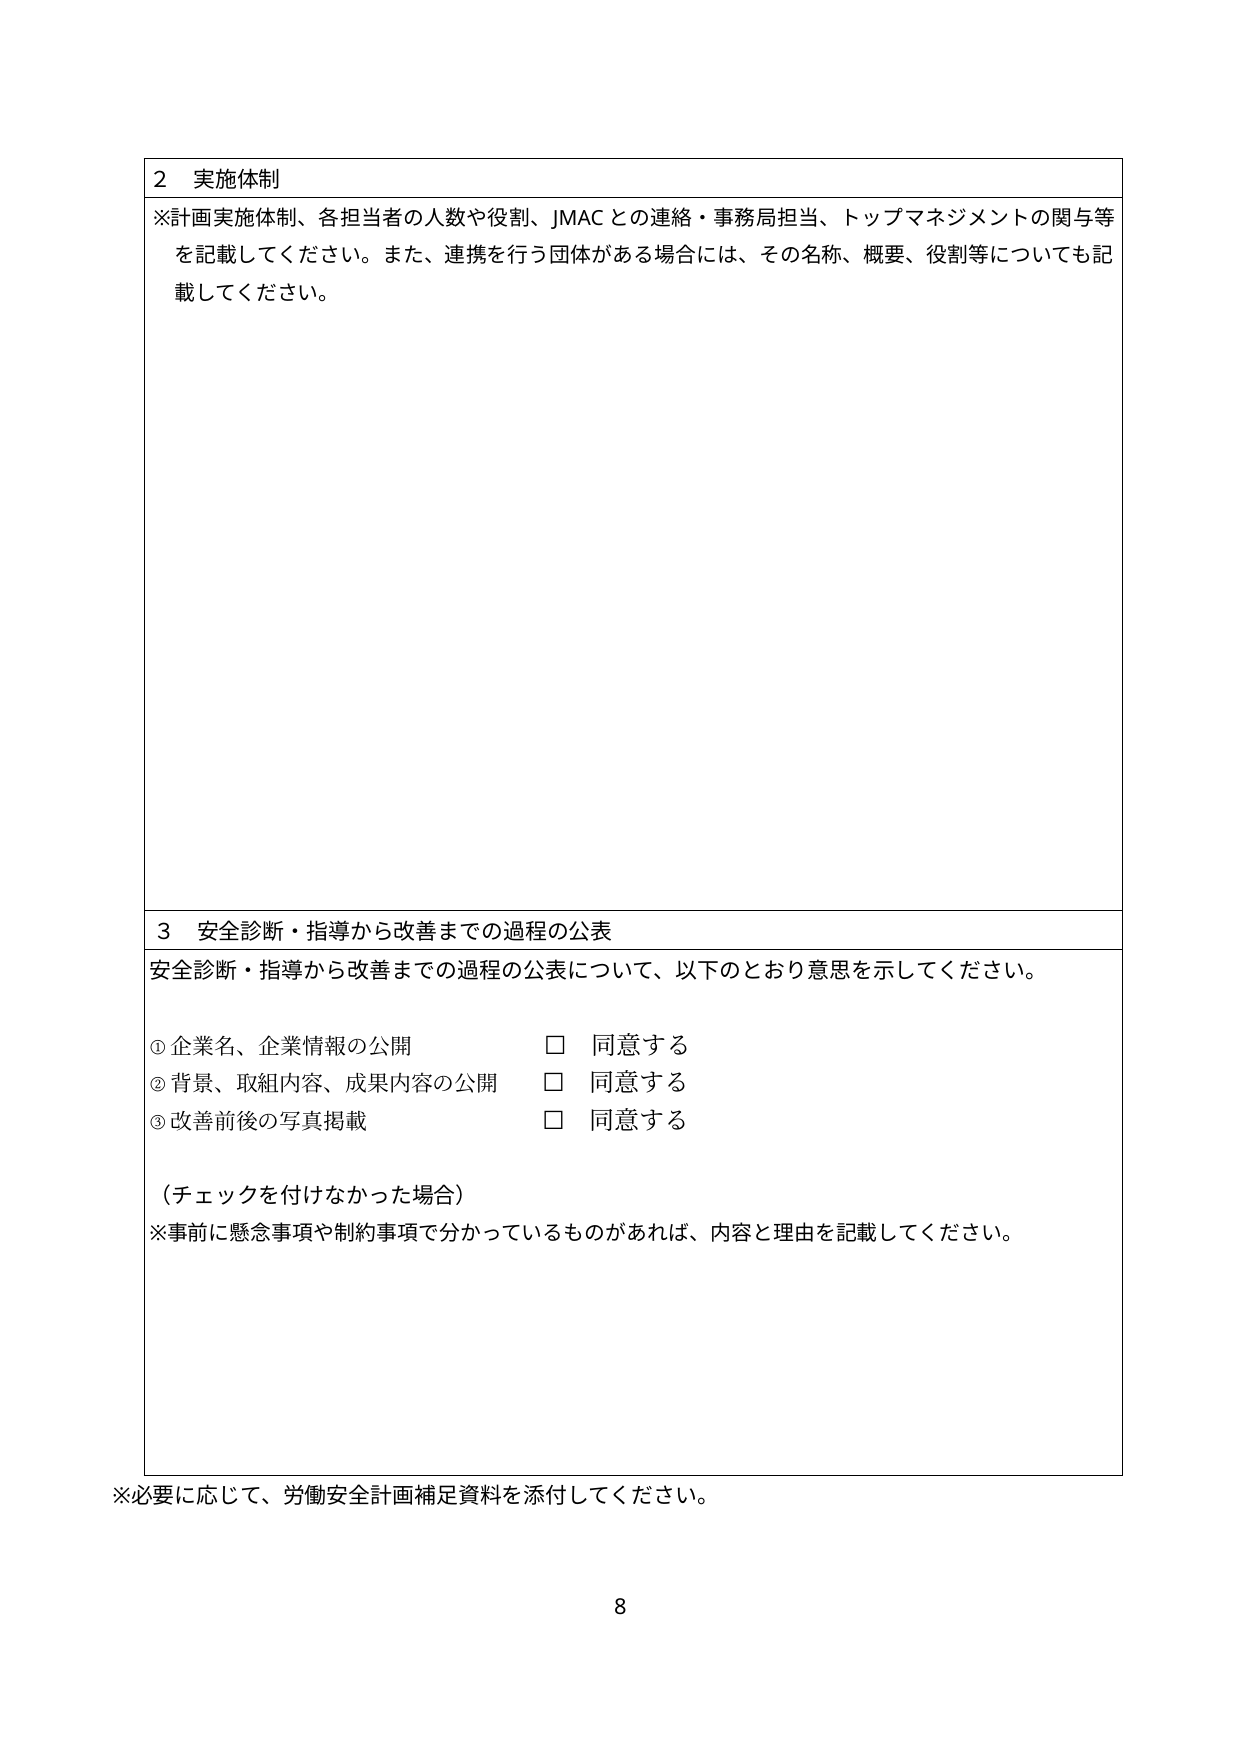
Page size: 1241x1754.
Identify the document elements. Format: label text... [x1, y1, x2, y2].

text ※必要に応じて、労働安全計画補足資料を添付してください。 [112, 1476, 1128, 1513]
table_cell 安全診断・指導から改善までの過程の公表について、以下のとおり意思を示してください。 ①企業名、企業情報の公開 同意する ②背景、取組内容、成果内容の公開 同意する ③改善前後の写真掲載 同意する （チェックを付けなかった場合） ※事前に懸念事項や制約事項で分かっているものがあれば、内容と理由を記載してください。 [145, 950, 1122, 1475]
table_cell ※計画実施体制、各担当者の人数や役割、JMACとの連絡・事務局担当、トップマネジメントの関与等を記載してください。また、連携を行う団体がある場合には、その名称、概要、役割等についても記載してください。 [145, 198, 1122, 910]
table_header ２ 実施体制 [145, 159, 1122, 197]
table_cell ３ 安全診断・指導から改善までの過程の公表 [145, 911, 1122, 949]
